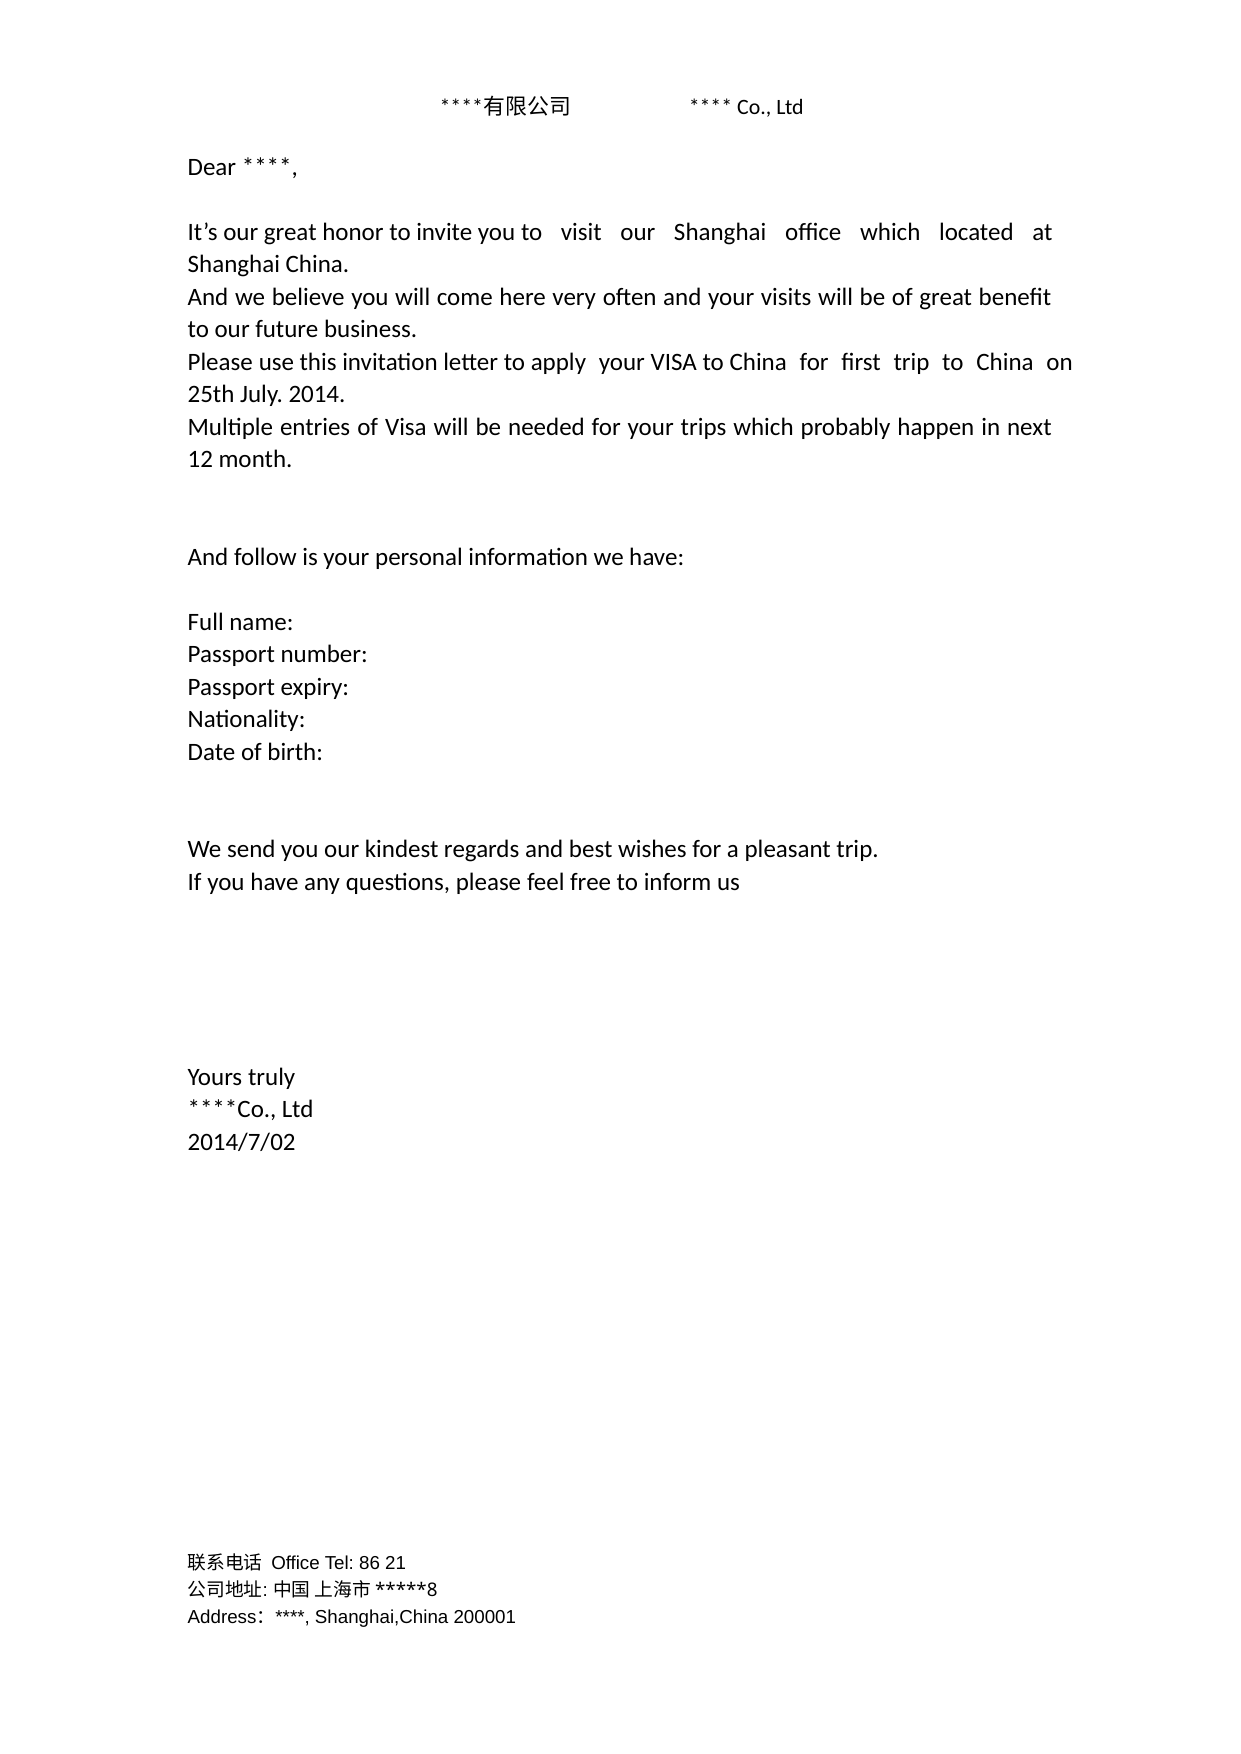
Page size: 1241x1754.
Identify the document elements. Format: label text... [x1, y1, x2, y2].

text If you have any questions, please feel free to inform us [187, 865, 1053, 897]
text It’s our great honor to invite you to visit our Shanghai office which located at Shanghai China. [187, 215, 1053, 280]
text Dear ****, [187, 150, 1053, 182]
text Full name: [187, 605, 1053, 637]
text And follow is your personal information we have: [187, 540, 1053, 572]
text Nationality: [187, 702, 1053, 735]
text And we believe you will come here very often and your visits will be of great benefit to our future business. [187, 280, 1053, 345]
text We send you our kindest regards and best wishes for a pleasant trip. [187, 832, 1053, 865]
text Passport expiry: [187, 670, 1053, 702]
text Yours truly [187, 1060, 1053, 1092]
text ****Co., Ltd [187, 1092, 1053, 1125]
text Multiple entries of Visa will be needed for your trips which probably happen in next 12 month. [187, 410, 1053, 475]
text 2014/7/02 [187, 1125, 1053, 1157]
text Passport number: [187, 637, 1053, 670]
text Please use this invitation letter to apply your VISA to China for first trip to China on 25th July. 2014. [187, 345, 1073, 410]
text Date of birth: [187, 735, 1053, 767]
